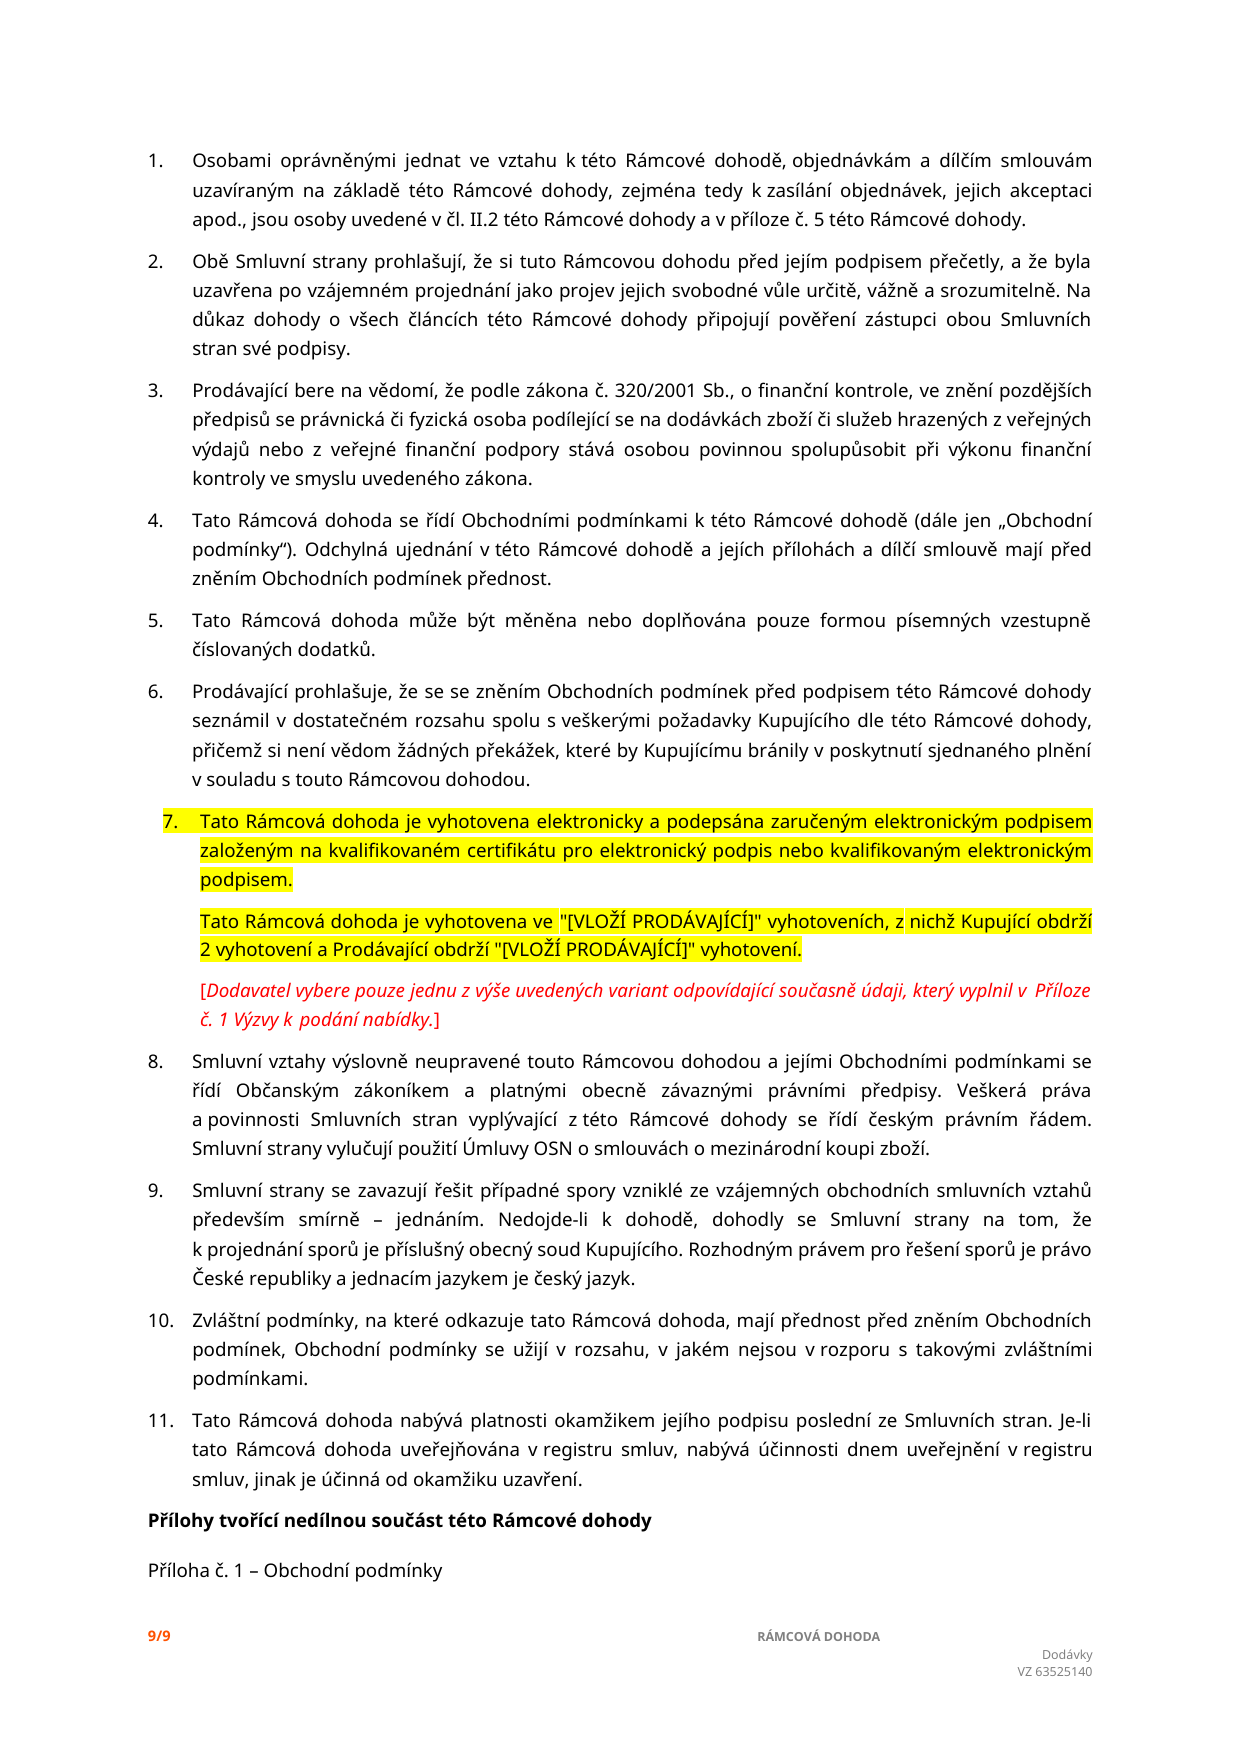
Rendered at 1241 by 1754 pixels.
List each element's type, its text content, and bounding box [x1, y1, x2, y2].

list Tato Rámcová dohoda nabývá platnosti okamžikem jejího podpisu poslední ze Smluvních stran. Je-li tato Rámcová dohoda uveřejňována v registru smluv, nabývá účinnosti dnem uveřejnění v registru smluv, jinak je účinná od okamžiku uzavření. [148, 1407, 1093, 1491]
list Prodávající prohlašuje, že se se zněním Obchodních podmínek před podpisem této Rámcové dohody seznámil v dostatečném rozsahu spolu s veškerými požadavky Kupujícího dle této Rámcové dohody, přičemž si není vědom žádných překážek, které by Kupujícímu bránily v poskytnutí sjednaného plnění v souladu s touto Rámcovou dohodou. [148, 678, 1093, 792]
list Tato Rámcová dohoda může být měněna nebo doplňována pouze formou písemných vzestupně číslovaných dodatků. [148, 607, 1093, 662]
list Tato Rámcová dohoda je vyhotovena elektronicky a podepsána zaručeným elektronickým podpisem založeným na kvalifikovaném certifikátu pro elektronický podpis nebo kvalifikovaným elektronickým podpisem. [162, 808, 1093, 892]
list Smluvní strany se zavazují řešit případné spory vzniklé ze vzájemných obchodních smluvních vztahů především smírně – jednáním. Nedojde-li k dohodě, dohodly se Smluvní strany na tom, že k projednání sporů je příslušný obecný soud Kupujícího. Rozhodným právem pro řešení sporů je právo České republiky a jednacím jazykem je český jazyk. [148, 1177, 1093, 1291]
list Obě Smluvní strany prohlašují, že si tuto Rámcovou dohodu před jejím podpisem přečetly, a že byla uzavřena po vzájemném projednání jako projev jejich svobodné vůle určitě, vážně a srozumitelně. Na důkaz dohody o všech článcích této Rámcové dohody připojují pověření zástupci obou Smluvních stran své podpisy. [148, 248, 1093, 361]
list Zvláštní podmínky, na které odkazuje tato Rámcová dohoda, mají přednost před zněním Obchodních podmínek, Obchodní podmínky se užijí v rozsahu, v jakém nejsou v rozporu s takovými zvláštními podmínkami. [148, 1307, 1093, 1391]
list Prodávající bere na vědomí, že podle zákona č. 320/2001 Sb., o finanční kontrole, ve znění pozdějších předpisů se právnická či fyzická osoba podílející se na dodávkách zboží či služeb hrazených z veřejných výdajů nebo z veřejné finanční podpory stává osobou povinnou spolupůsobit při výkonu finanční kontroly ve smyslu uvedeného zákona. [148, 377, 1093, 491]
text Tato Rámcová dohoda je vyhotovena ve "[VLOŽÍ PRODÁVAJÍCÍ]" vyhotoveních, z nichž Kupující obdrží 2 vyhotovení a Prodávající obdrží "[VLOŽÍ PRODÁVAJÍCÍ]" vyhotovení. [200, 908, 1093, 962]
text Přílohy tvořící nedílnou součást této Rámcové dohody [148, 1508, 1093, 1533]
list Osobami oprávněnými jednat ve vztahu k této Rámcové dohodě, objednávkám a dílčím smlouvám uzavíraným na základě této Rámcové dohody, zejména tedy k zasílání objednávek, jejich akceptaci apod., jsou osoby uvedené v čl. II.2 této Rámcové dohody a v příloze č. 5 této Rámcové dohody. [148, 148, 1093, 232]
list Smluvní vztahy výslovně neupravené touto Rámcovou dohodou a jejími Obchodními podmínkami se řídí Občanským zákoníkem a platnými obecně závaznými právními předpisy. Veškerá práva a povinnosti Smluvních stran vyplývající z této Rámcové dohody se řídí českým právním řádem. Smluvní strany vylučují použití Úmluvy OSN o smlouvách o mezinárodní koupi zboží. [148, 1048, 1093, 1161]
text [Dodavatel vybere pouze jednu z výše uvedených variant odpovídající současně údaji, který vyplnil v Příloze č. 1 Výzvy k podání nabídky.] [200, 977, 1093, 1032]
list Tato Rámcová dohoda se řídí Obchodními podmínkami k této Rámcové dohodě (dále jen „Obchodní podmínky“). Odchylná ujednání v této Rámcové dohodě a jejích přílohách a dílčí smlouvě mají před zněním Obchodních podmínek přednost. [148, 507, 1093, 591]
text Příloha č. 1 – Obchodní podmínky [148, 1558, 1095, 1583]
